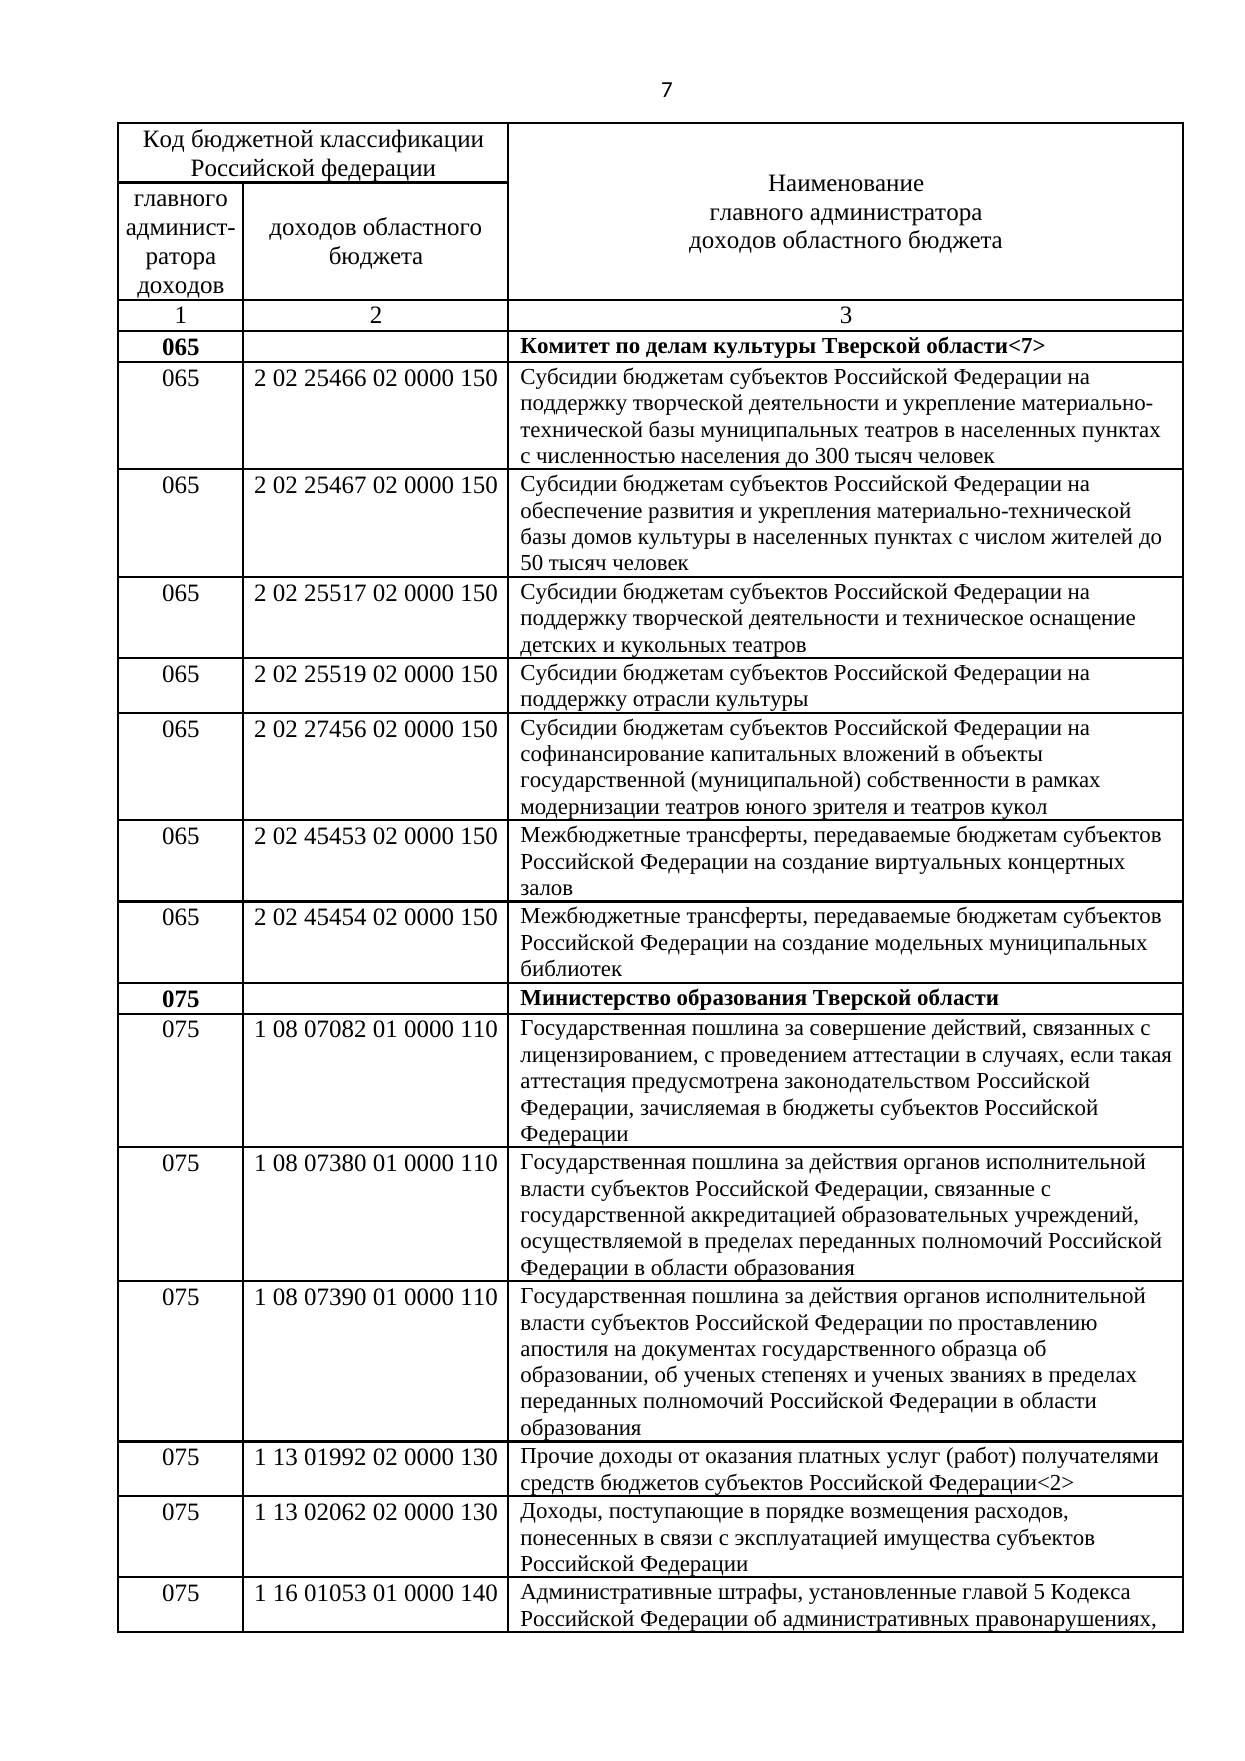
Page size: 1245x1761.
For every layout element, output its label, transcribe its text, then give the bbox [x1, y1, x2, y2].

table_cell Субсидии бюджетам субъектов Российской Федерации на поддержку творческой деятельности и укрепление материально-технической базы муниципальных театров в населенных пунктах с численностью населения до 300 тысяч человек [509, 363, 1182, 468]
table_cell Государственная пошлина за действия органов исполнительной власти субъектов Российской Федерации по проставлению апостиля на документах государственного образца об образовании, об ученых степенях и ученых званиях в пределах переданных полномочий Российской Федерации в области образования [509, 1282, 1182, 1440]
table_cell Прочие доходы от оказания платных услуг (работ) получателями средств бюджетов субъектов Российской Федерации<2> [509, 1443, 1182, 1495]
table_cell Субсидии бюджетам субъектов Российской Федерации на поддержку творческой деятельности и техническое оснащение детских и кукольных театров [509, 578, 1182, 657]
table_cell 1 08 07082 01 0000 110 [244, 1015, 507, 1146]
table_cell Субсидии бюджетам субъектов Российской Федерации на софинансирование капитальных вложений в объекты государственной (муниципальной) собственности в рамках модернизации театров юного зрителя и театров кукол [509, 714, 1182, 819]
table_cell 1 13 01992 02 0000 130 [244, 1443, 507, 1495]
table_cell 075 [119, 1443, 242, 1495]
table_cell 1 08 07390 01 0000 110 [244, 1282, 507, 1440]
table_cell 065 [119, 821, 242, 900]
table_cell 1 08 07380 01 0000 110 [244, 1148, 507, 1280]
table_cell 075 [119, 1497, 242, 1576]
table_cell Доходы, поступающие в порядке возмещения расходов, понесенных в связи с эксплуатацией имущества субъектов Российской Федерации [509, 1497, 1182, 1576]
table_cell 2 02 27456 02 0000 150 [244, 714, 507, 819]
table_cell 2 02 25467 02 0000 150 [244, 470, 507, 576]
table_cell 065 [119, 714, 242, 819]
table_cell Министерство образования Тверской области [509, 984, 1182, 1012]
table_cell 075 [119, 1015, 242, 1146]
table_cell 065 [119, 659, 242, 712]
table_cell 2 [244, 301, 507, 330]
table_cell 065 [119, 332, 242, 361]
table_cell Межбюджетные трансферты, передаваемые бюджетам субъектов Российской Федерации на создание модельных муниципальных библиотек [509, 903, 1182, 982]
table_cell Государственная пошлина за совершение действий, связанных с лицензированием, с проведением аттестации в случаях, если такая аттестация предусмотрена законодательством Российской Федерации, зачисляемая в бюджеты субъектов Российской Федерации [509, 1015, 1182, 1146]
table_cell Субсидии бюджетам субъектов Российской Федерации на обеспечение развития и укрепления материально-технической базы домов культуры в населенных пунктах с числом жителей до 50 тысяч человек [509, 470, 1182, 576]
table_cell главного админист-ратора доходов [119, 184, 242, 298]
table_cell 2 02 25519 02 0000 150 [244, 659, 507, 712]
table_cell 2 02 25466 02 0000 150 [244, 363, 507, 468]
table_cell 065 [119, 578, 242, 657]
table_cell Комитет по делам культуры Тверской области<7> [509, 332, 1182, 361]
table_cell 075 [119, 1282, 242, 1440]
table_cell 1 13 02062 02 0000 130 [244, 1497, 507, 1576]
table_cell 075 [119, 1578, 242, 1631]
table_cell 075 [119, 1148, 242, 1280]
table_cell 2 02 45453 02 0000 150 [244, 821, 507, 900]
table_cell Межбюджетные трансферты, передаваемые бюджетам субъектов Российской Федерации на создание виртуальных концертных залов [509, 821, 1182, 900]
table_cell 065 [119, 470, 242, 576]
table_cell 1 [119, 301, 242, 330]
table_header Наименование главного администратора доходов областного бюджета [509, 124, 1182, 298]
table_cell 1 16 01053 01 0000 140 [244, 1578, 507, 1631]
table_cell Субсидии бюджетам субъектов Российской Федерации на поддержку отрасли культуры [509, 659, 1182, 712]
table_cell 075 [119, 984, 242, 1012]
table_cell доходов областного бюджета [244, 184, 507, 298]
table_cell [244, 332, 507, 361]
table_header Код бюджетной классификации Российской федерации [119, 124, 507, 181]
table_cell 2 02 45454 02 0000 150 [244, 903, 507, 982]
table_cell 065 [119, 363, 242, 468]
table_cell 065 [119, 903, 242, 982]
table_cell 3 [509, 301, 1182, 330]
table_cell 2 02 25517 02 0000 150 [244, 578, 507, 657]
table_cell [244, 984, 507, 1012]
table_cell Государственная пошлина за действия органов исполнительной власти субъектов Российской Федерации, связанные с государственной аккредитацией образовательных учреждений, осуществляемой в пределах переданных полномочий Российской Федерации в области образования [509, 1148, 1182, 1280]
